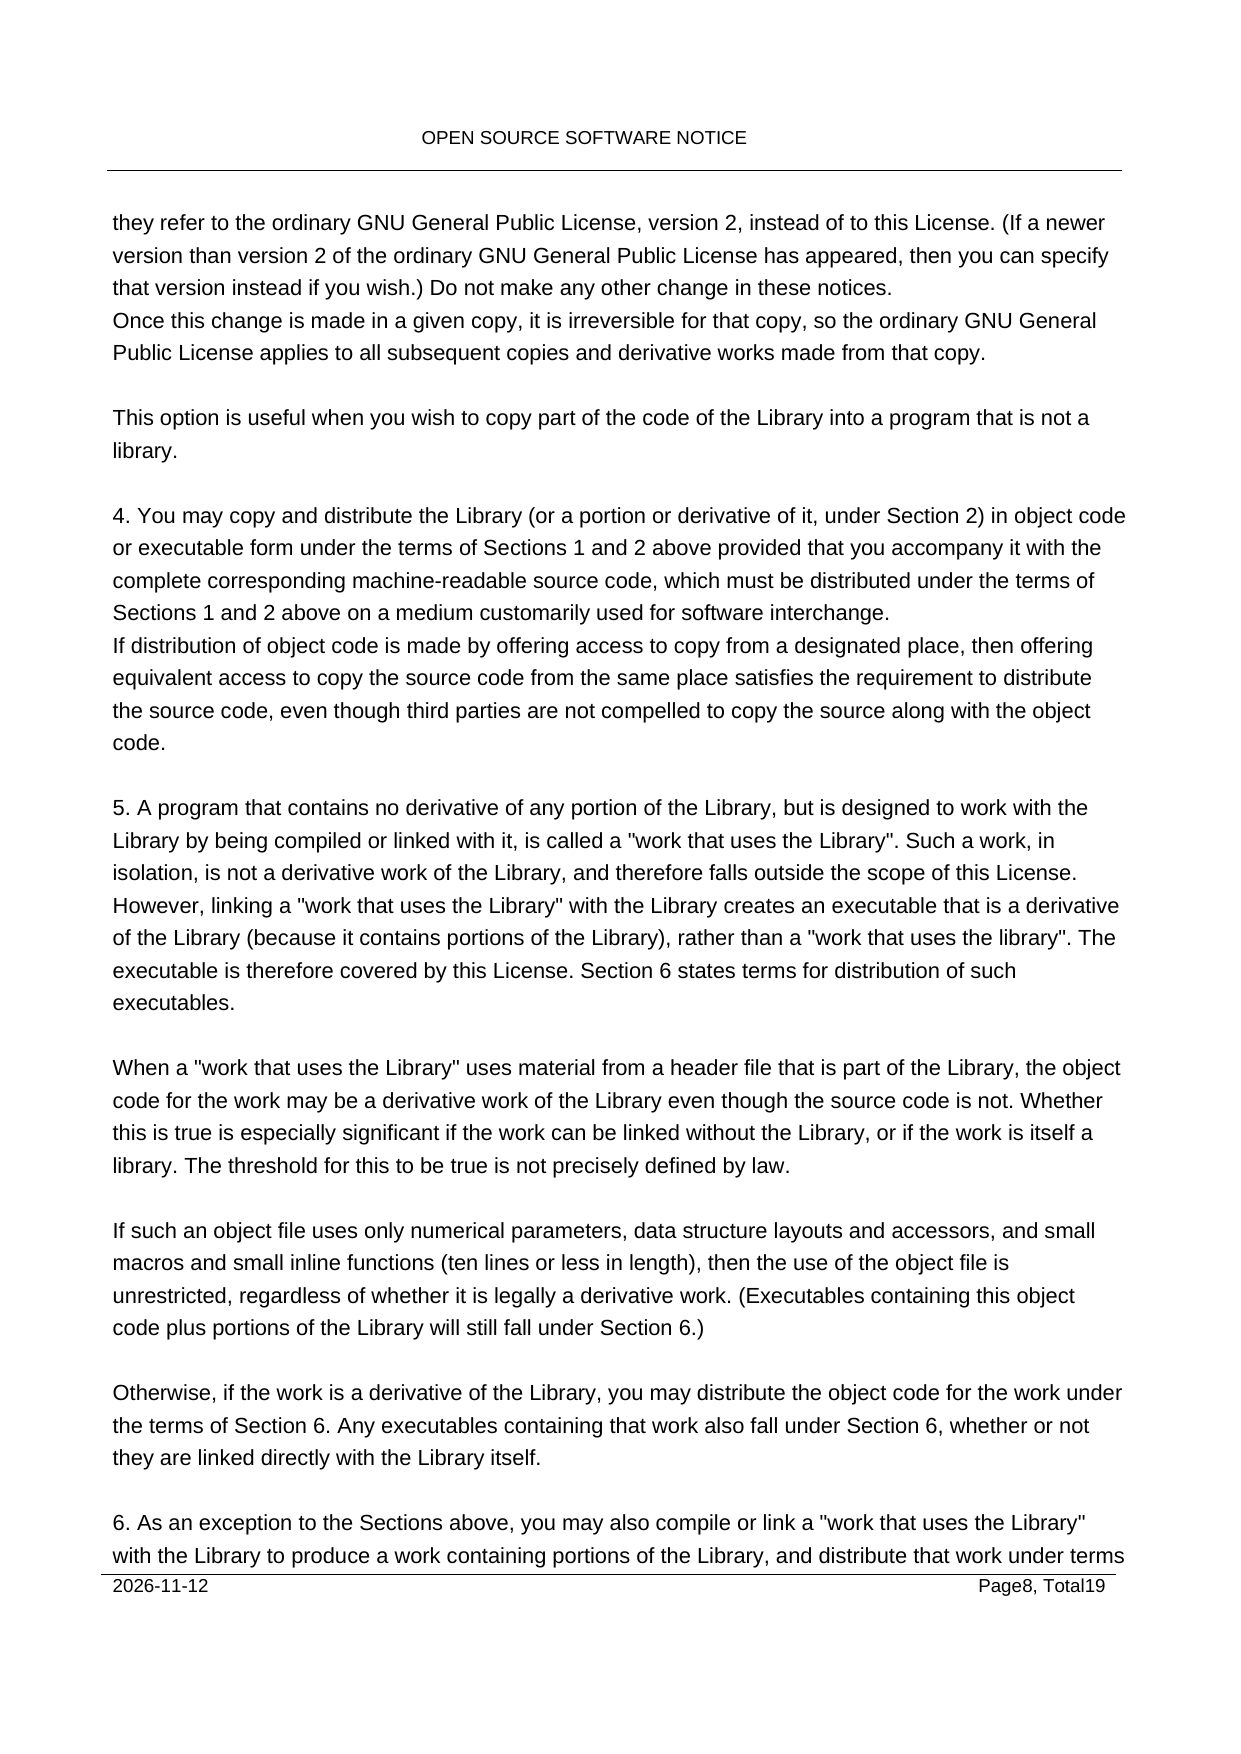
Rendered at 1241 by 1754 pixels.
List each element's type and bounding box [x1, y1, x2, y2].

text [112, 206, 1128, 1571]
